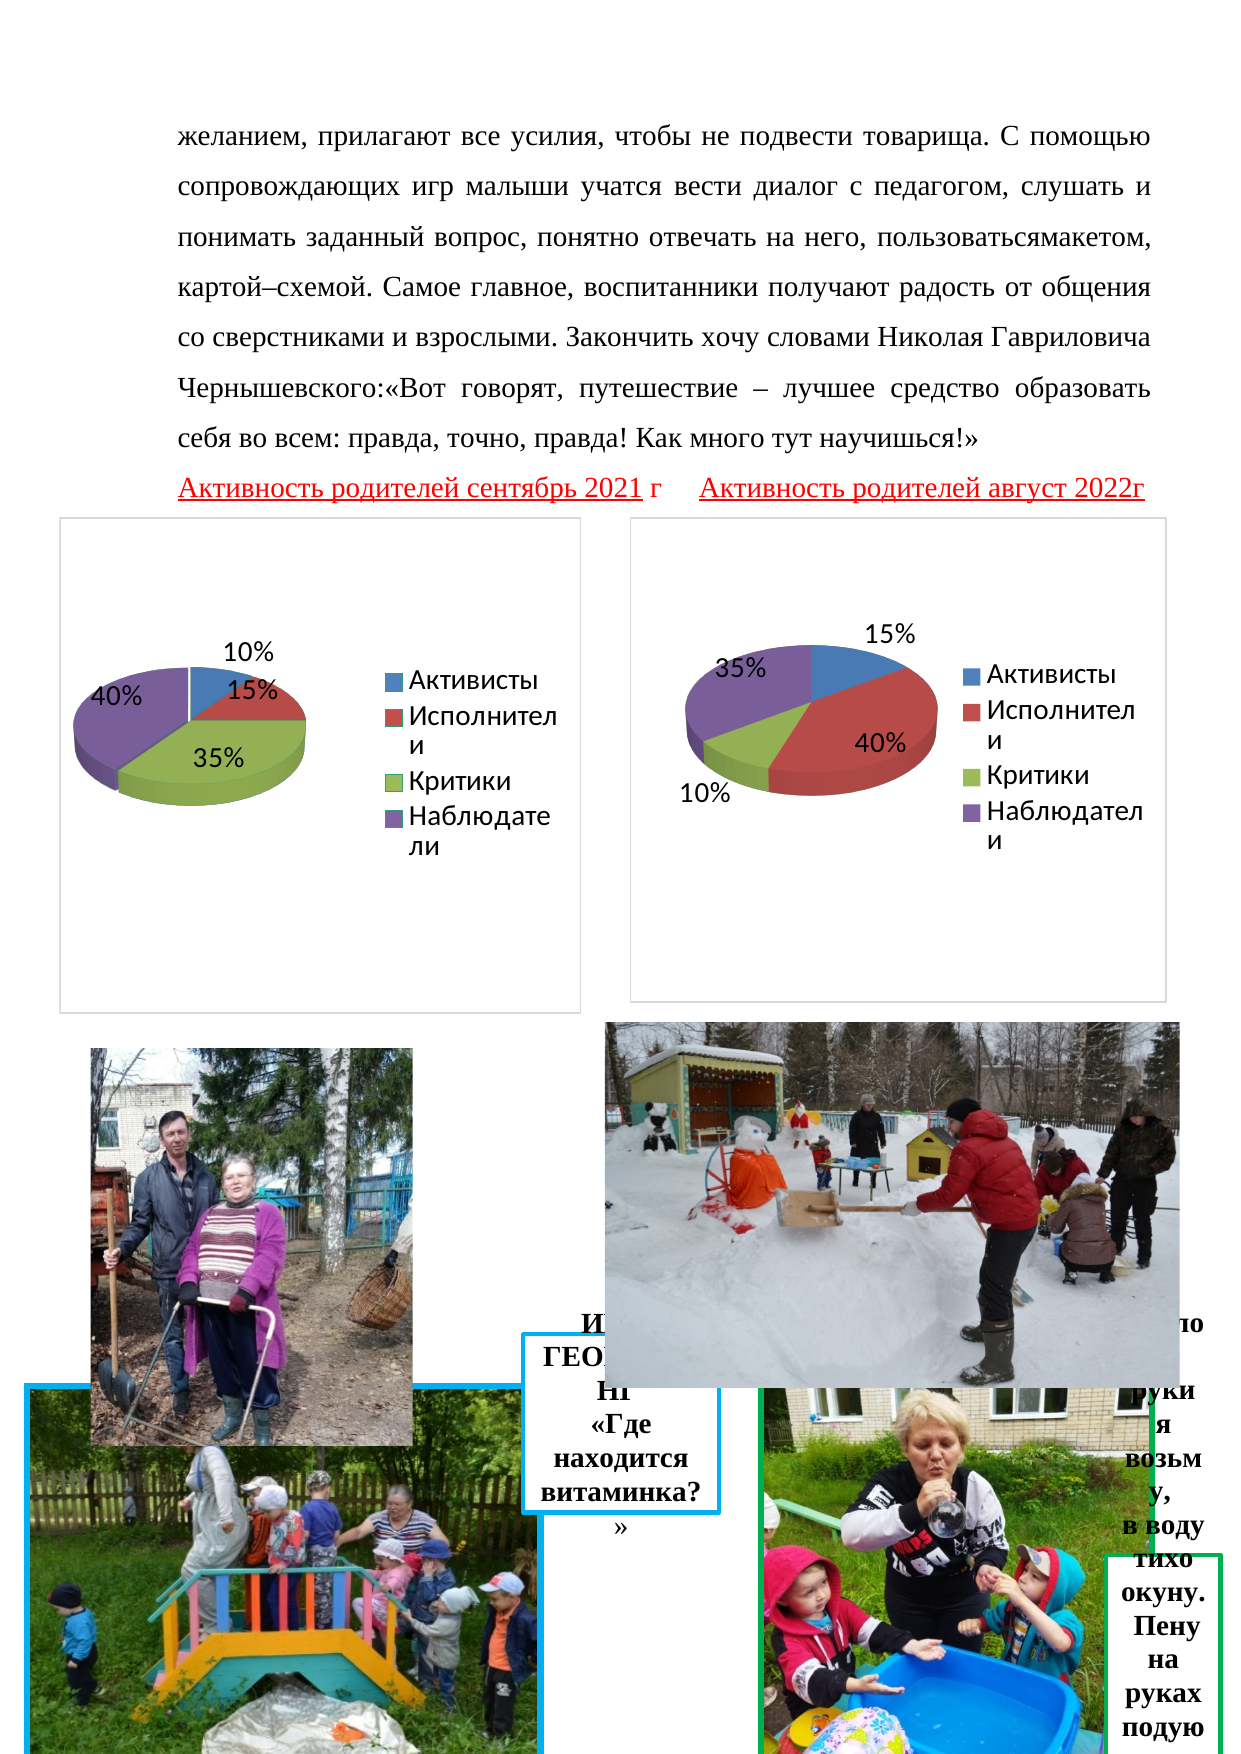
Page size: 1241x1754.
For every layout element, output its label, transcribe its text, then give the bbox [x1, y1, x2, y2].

picture [604, 1022, 1180, 1754]
text Активность родителей сентябрь 2021 г Активность родителей август 2022г [177, 470, 1152, 504]
picture [31, 1048, 536, 1754]
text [177, 118, 1152, 453]
picture [1145, 1455, 1149, 1466]
